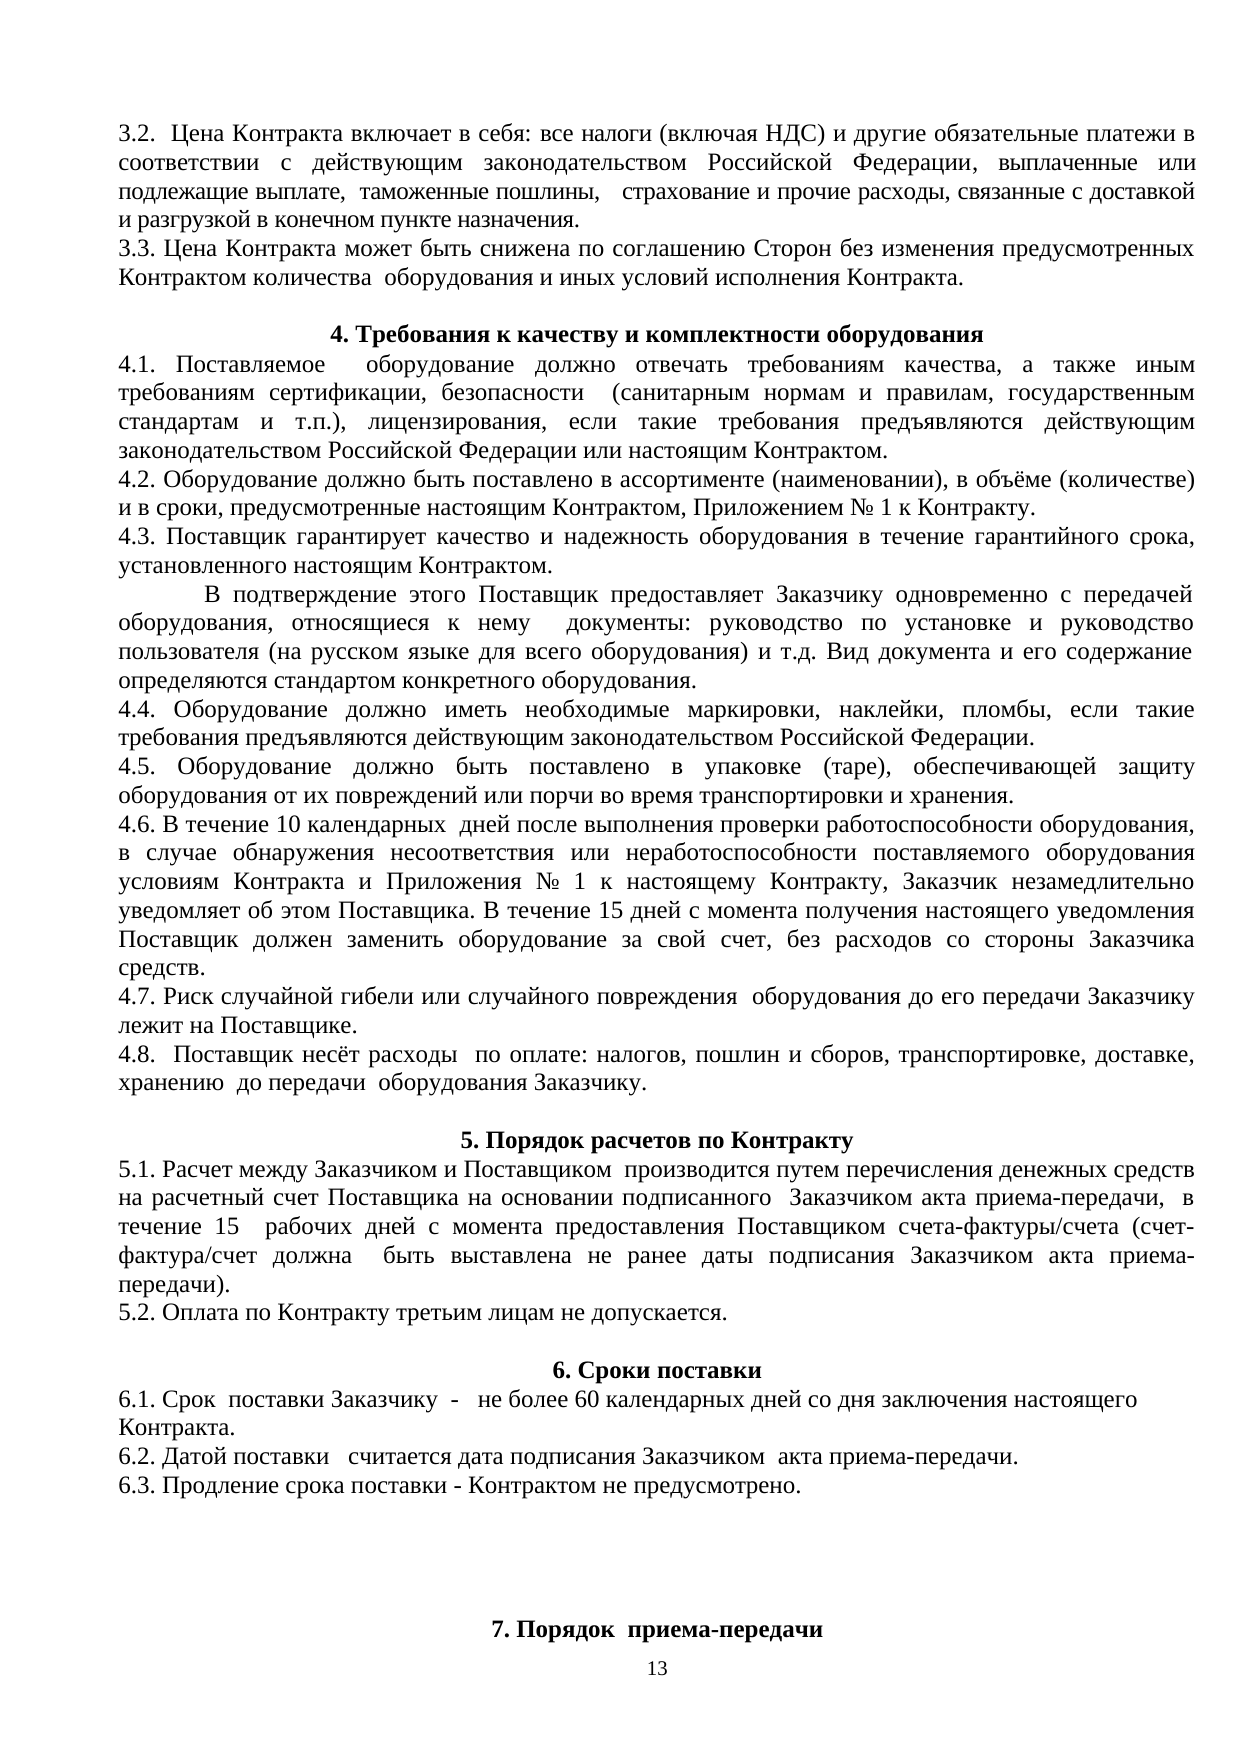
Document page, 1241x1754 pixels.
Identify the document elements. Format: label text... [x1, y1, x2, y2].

text 5. Порядок расчетов по Контракту [118, 1125, 1196, 1154]
text 4.1. Поставляемое оборудование должно отвечать требованиям качества, а также иным требованиям сертификации, безопасности (санитарным нормам и правилам, государственным стандартам и т.п.), лицензирования, если такие требования предъявляются действующим законодательством Российской Федерации или настоящим Контрактом. [118, 349, 1196, 464]
text 3.2. Цена Контракта включает в себя: все налоги (включая НДС) и другие обязательные платежи в соответствии с действующим законодательством Российской Федерации, выплаченные или подлежащие выплате, таможенные пошлины, страхование и прочие расходы, связанные с доставкой и разгрузкой в конечном пункте назначения. [118, 118, 1196, 233]
text 4.3. Поставщик гарантирует качество и надежность оборудования в течение гарантийного срока, установленного настоящим Контрактом. [118, 521, 1196, 579]
text 6.1. Срок поставки Заказчику - не более 60 календарных дней со дня заключения настоящего Контракта. [118, 1384, 1196, 1441]
text 4.5. Оборудование должно быть поставлено в упаковке (таре), обеспечивающей защиту оборудования от их повреждений или порчи во время транспортировки и хранения. [118, 751, 1196, 809]
text 6.3. Продление срока поставки - Контрактом не предусмотрено. [118, 1470, 1196, 1499]
text 7. Порядок приема-передачи [118, 1614, 1196, 1642]
text В подтверждение этого Поставщик предоставляет Заказчику одновременно с передачей оборудования, относящиеся к нему документы: руководство по установке и руководство пользователя (на русском языке для всего оборудования) и т.д. Вид документа и его содержание определяются стандартом конкретного оборудования. [118, 579, 1194, 694]
text 5.2. Оплата по Контракту третьим лицам не допускается. [118, 1297, 1196, 1326]
text 3.3. Цена Контракта может быть снижена по соглашению Сторон без изменения предусмотренных Контрактом количества оборудования и иных условий исполнения Контракта. [118, 233, 1196, 291]
text 4. Требования к качеству и комплектности оборудования [118, 319, 1196, 349]
text 4.6. В течение 10 календарных дней после выполнения проверки работоспособности оборудования, в случае обнаружения несоответствия или неработоспособности поставляемого оборудования условиям Контракта и Приложения № 1 к настоящему Контракту, Заказчик незамедлительно уведомляет об этом Поставщика. В течение 15 дней с момента получения настоящего уведомления Поставщик должен заменить оборудование за свой счет, без расходов со стороны Заказчика средств. [118, 809, 1196, 981]
text 5.1. Расчет между Заказчиком и Поставщиком производится путем перечисления денежных средств на расчетный счет Поставщика на основании подписанного Заказчиком акта приема-передачи, в течение 15 рабочих дней с момента предоставления Поставщиком счета-фактуры/счета (счет-фактура/счет должна быть выставлена не ранее даты подписания Заказчиком акта приема-передачи). [118, 1154, 1196, 1297]
text 4.2. Оборудование должно быть поставлено в ассортименте (наименовании), в объёме (количестве) и в сроки, предусмотренные настоящим Контрактом, Приложением № 1 к Контракту. [118, 464, 1196, 521]
text 6. Сроки поставки [118, 1355, 1196, 1384]
text 4.4. Оборудование должно иметь необходимые маркировки, наклейки, пломбы, если такие требования предъявляются действующим законодательством Российской Федерации. [118, 694, 1196, 751]
text 4.8. Поставщик несёт расходы по оплате: налогов, пошлин и сборов, транспортировке, доставке, хранению до передачи оборудования Заказчику. [118, 1039, 1196, 1096]
text 6.2. Датой поставки считается дата подписания Заказчиком акта приема-передачи. [118, 1441, 1196, 1470]
text 4.7. Риск случайной гибели или случайного повреждения оборудования до его передачи Заказчику лежит на Поставщике. [118, 981, 1196, 1039]
